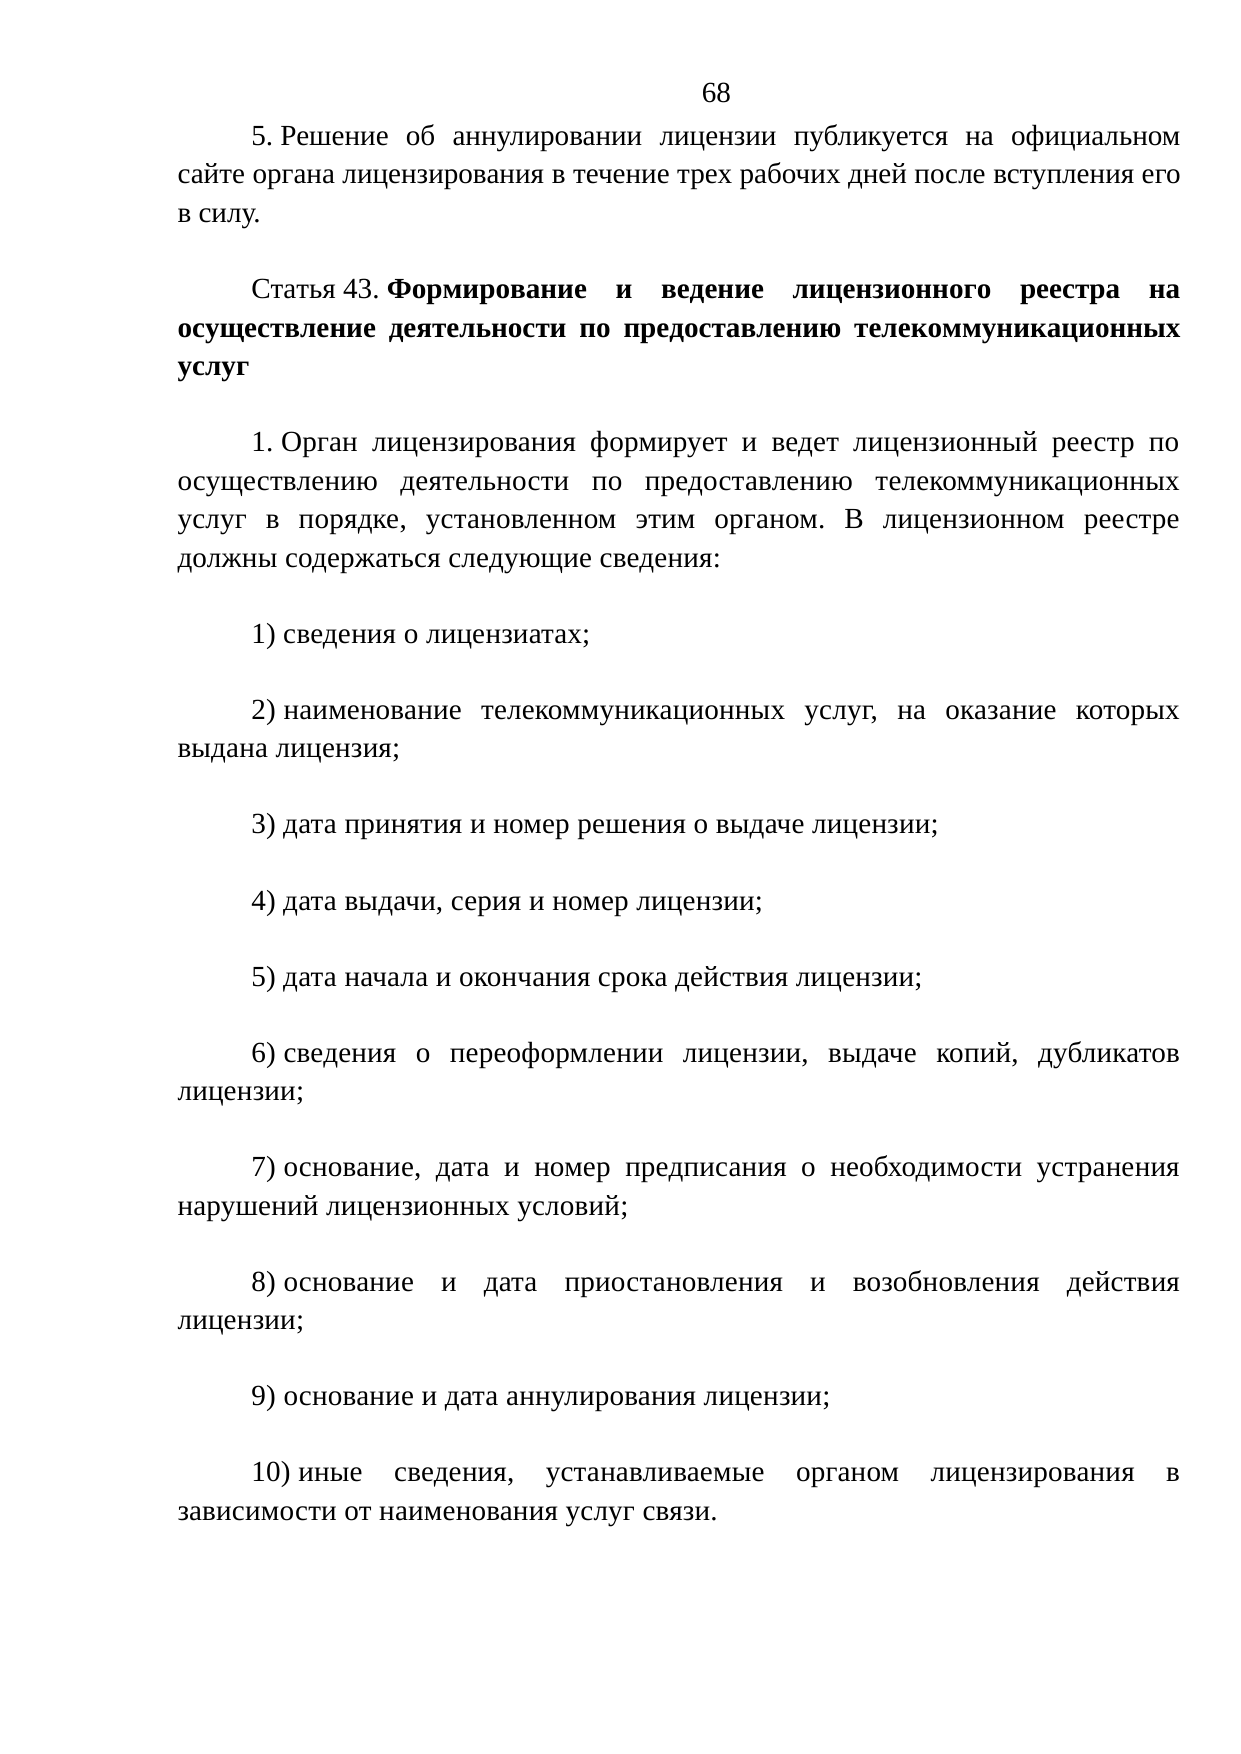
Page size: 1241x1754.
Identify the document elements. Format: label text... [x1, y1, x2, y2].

text 2) наименование телекоммуникационных услуг, на оказание которых выдана лицензия; [177, 692, 1181, 764]
text 10) иные сведения, устанавливаемые органом лицензирования в зависимости от наименования услуг связи. [177, 1454, 1181, 1527]
text 9) основание и дата аннулирования лицензии; [177, 1378, 1181, 1412]
text 7) основание, дата и номер предписания о необходимости устранения нарушений лицензионных условий; [177, 1149, 1181, 1221]
text 1. Орган лицензирования формирует и ведет лицензионный реестр по осуществлению деятельности по предоставлению телекоммуникационных услуг в порядке, установленном этим органом. В лицензионном реестре должны содержаться следующие сведения: [177, 424, 1181, 573]
text 3) дата принятия и номер решения о выдаче лицензии; [177, 807, 1181, 840]
text 5. Решение об аннулировании лицензии публикуется на официальном сайте органа лицензирования в течение трех рабочих дней после вступления его в силу. [177, 118, 1181, 229]
text 5) дата начала и окончания срока действия лицензии; [177, 959, 1181, 992]
text 1) сведения о лицензиатах; [177, 616, 1181, 649]
text 4) дата выдачи, серия и номер лицензии; [177, 883, 1181, 916]
text Статья 43. Формирование и ведение лицензионного реестра на осуществление деятельности по предоставлению телекоммуникационных услуг [177, 271, 1181, 382]
text 6) сведения о переоформлении лицензии, выдаче копий, дубликатов лицензии; [177, 1035, 1181, 1107]
text 8) основание и дата приостановления и возобновления действия лицензии; [177, 1264, 1181, 1336]
